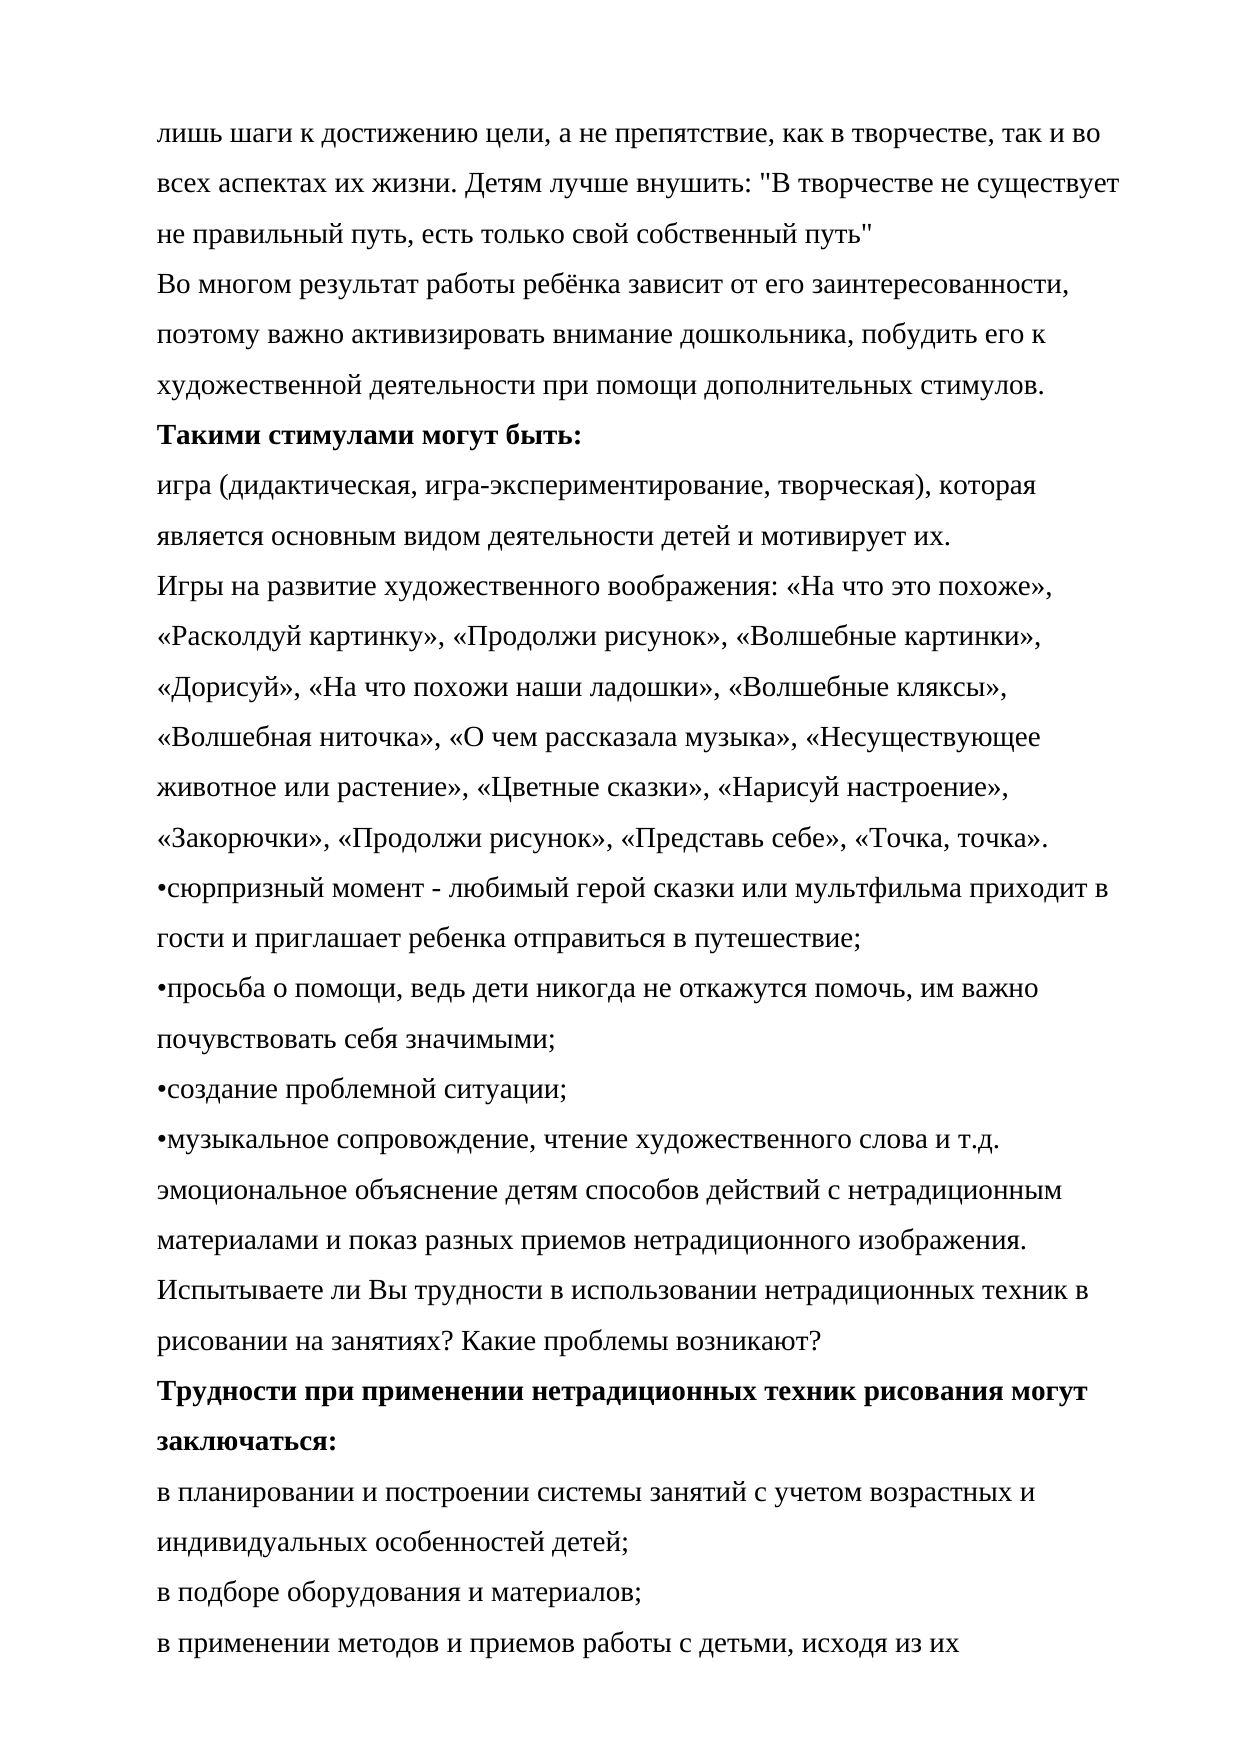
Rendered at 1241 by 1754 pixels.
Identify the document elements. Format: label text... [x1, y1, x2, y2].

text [157, 1625, 1143, 1658]
text •просьба о помощи, ведь дети никогда не откажутся помочь, им важно почувствовать себя значимыми; [157, 971, 1143, 1054]
text •создание проблемной ситуации; [157, 1071, 1143, 1105]
text •сюрпризный момент - любимый герой сказки или мультфильма приходит в гости и приглашает ребенка отправиться в путешествие; [157, 870, 1143, 954]
text Испытываете ли Вы трудности в использовании нетрадиционных техник в рисовании на занятиях? Какие проблемы возникают? [157, 1272, 1143, 1356]
text Трудности при применении нетрадиционных техник рисования могут заключаться: [157, 1373, 1143, 1457]
text •музыкальное сопровождение, чтение художественного слова и т.д. эмоциональное объяснение детям способов действий с нетрадиционным материалами и показ разных приемов нетрадиционного изображения. [157, 1122, 1143, 1256]
text Игры на развитие художественного воображения: «На что это похоже», «Расколдуй картинку», «Продолжи рисунок», «Волшебные картинки», «Дорисуй», «На что похожи наши ладошки», «Волшебные кляксы», «Волшебная ниточка», «О чем рассказала музыка», «Несуществующее животное или растение», «Цветные сказки», «Нарисуй настроение», «Закорючки», «Продолжи рисунок», «Представь себе», «Точка, точка». [157, 568, 1143, 853]
text в подборе оборудования и материалов; [157, 1574, 1143, 1608]
text игра (дидактическая, игра-экспериментирование, творческая), которая является основным видом деятельности детей и мотивирует их. [157, 467, 1143, 551]
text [157, 115, 1143, 249]
text в планировании и построении системы занятий с учетом возрастных и индивидуальных особенностей детей; [157, 1474, 1143, 1558]
text Во многом результат работы ребёнка зависит от его заинтересованности, поэтому важно активизировать внимание дошкольника, побудить его к художественной деятельности при помощи дополнительных стимулов. Такими стимулами могут быть: [157, 266, 1143, 451]
